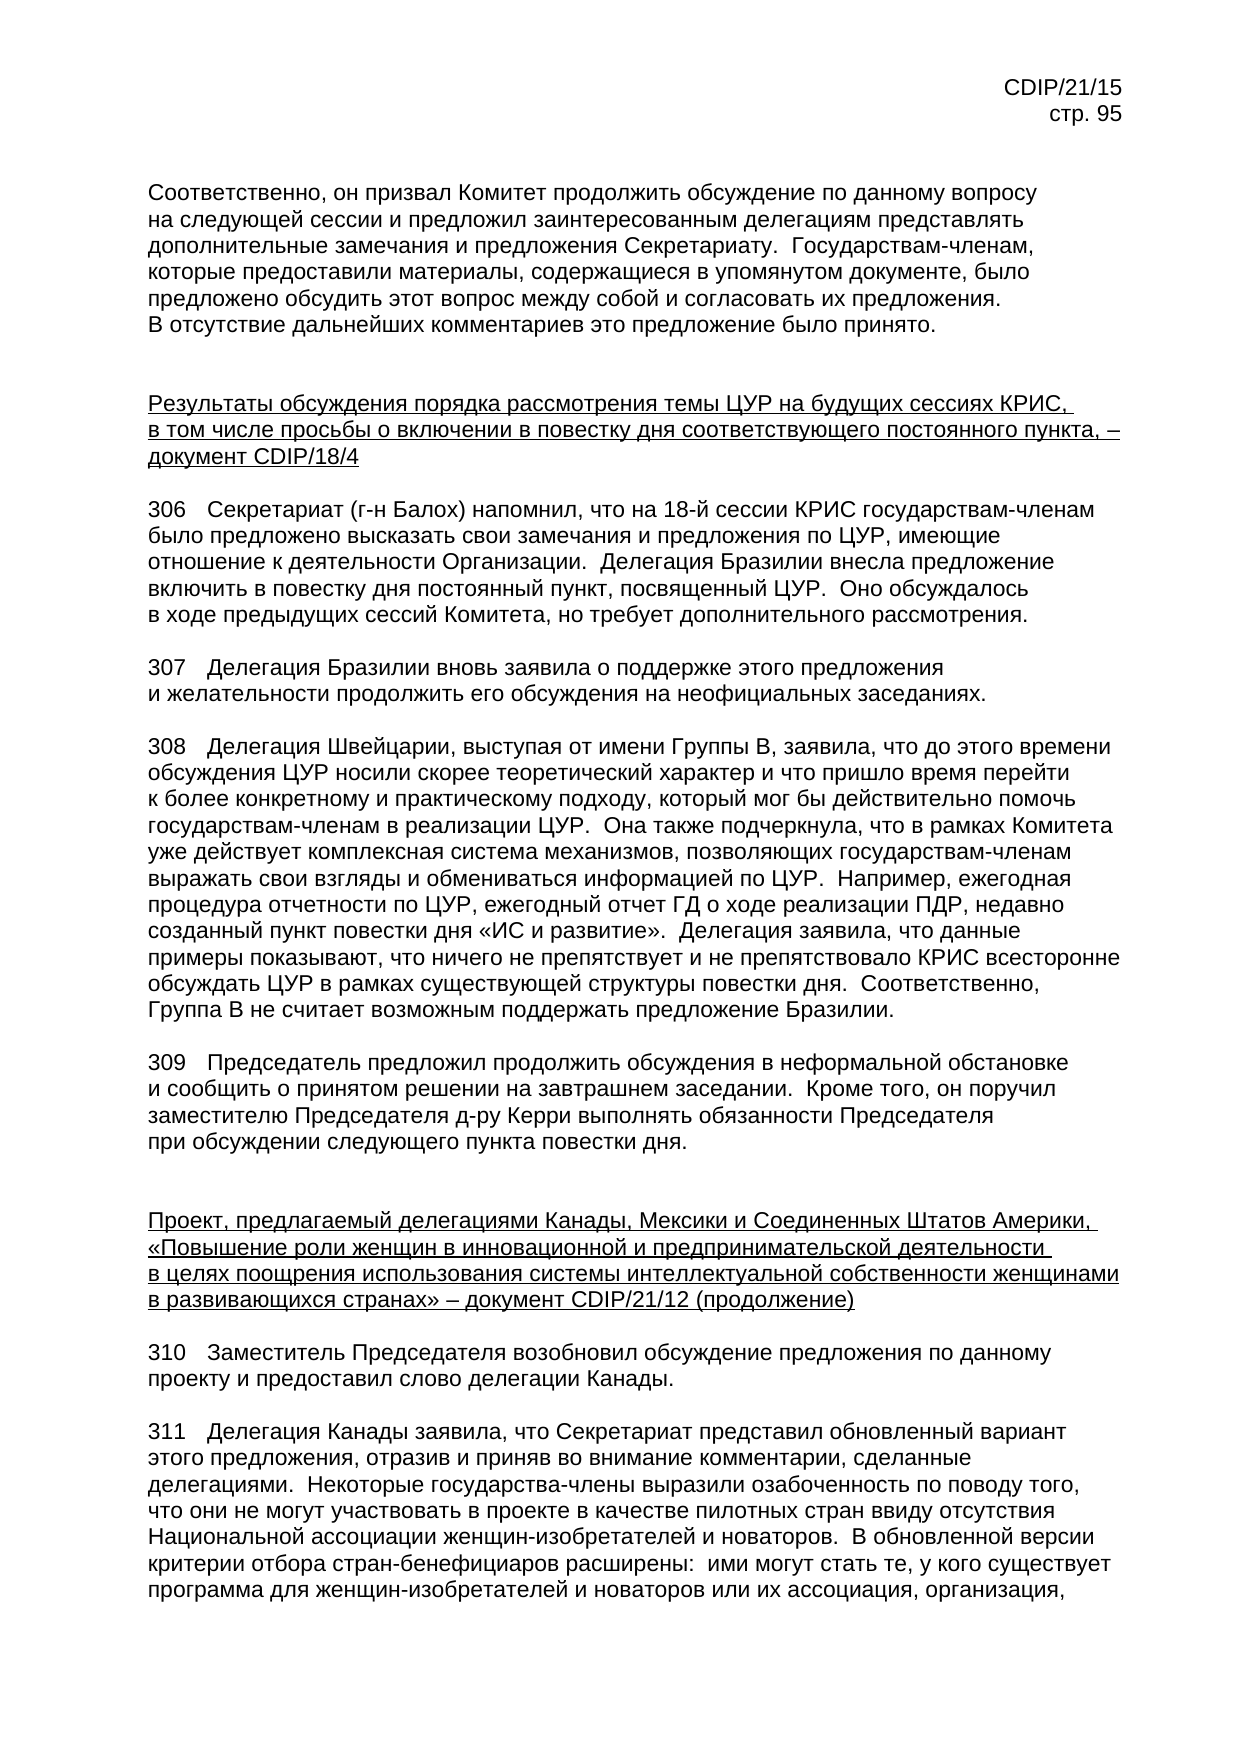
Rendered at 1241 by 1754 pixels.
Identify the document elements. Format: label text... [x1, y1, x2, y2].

text Результаты обсуждения порядка рассмотрения темы ЦУР на будущих сессиях КРИС, в том числе просьбы о включении в повестку дня соответствующего постоянного пункта, – документ CDIP/18/4 [148, 390, 1122, 469]
text Делегация Швейцарии, выступая от имени Группы B, заявила, что до этого времени обсуждения ЦУР носили скорее теоретический характер и что пришло время перейти к более конкретному и практическому подходу, который мог бы действительно помочь государствам-членам в реализации ЦУР. Она также подчеркнула, что в рамках Комитета уже действует комплексная система механизмов, позволяющих государствам-членам выражать свои взгляды и обмениваться информацией по ЦУР. Например, ежегодная процедура отчетности по ЦУР, ежегодный отчет ГД о ходе реализации ПДР, недавно созданный пункт повестки дня «ИС и развитие». Делегация заявила, что данные примеры показывают, что ничего не препятствует и не препятствовало КРИС всесторонне обсуждать ЦУР в рамках существующей структуры повестки дня. Соответственно, Группа B не считает возможным поддержать предложение Бразилии. [148, 733, 1122, 1023]
text Делегация Бразилии вновь заявила о поддержке этого предложения и желательности продолжить его обсуждения на неофициальных заседаниях. [148, 654, 1122, 733]
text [148, 1418, 1122, 1602]
text Секретариат (г-н Балох) напомнил, что на 18-й сессии КРИС государствам-членам было предложено высказать свои замечания и предложения по ЦУР, имеющие отношение к деятельности Организации. Делегация Бразилии внесла предложение включить в повестку дня постоянный пункт, посвященный ЦУР. Оно обсуждалось в ходе предыдущих сессий Комитета, но требует дополнительного рассмотрения. [148, 496, 1122, 627]
text Председатель предложил продолжить обсуждения в неформальной обстановке и сообщить о принятом решении на завтрашнем заседании. Кроме того, он поручил заместителю Председателя д-ру Керри выполнять обязанности Председателя при обсуждении следующего пункта повестки дня. [148, 1049, 1122, 1154]
text Заместитель Председателя возобновил обсуждение предложения по данному проекту и предоставил слово делегации Канады. [148, 1339, 1122, 1392]
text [148, 179, 1122, 337]
text Проект, предлагаемый делегациями Канады, Мексики и Соединенных Штатов Америки, «Повышение роли женщин в инновационной и предпринимательской деятельности в целях поощрения использования системы интеллектуальной собственности женщинами в развивающихся странах» – документ CDIP/21/12 (продолжение) [148, 1207, 1122, 1312]
